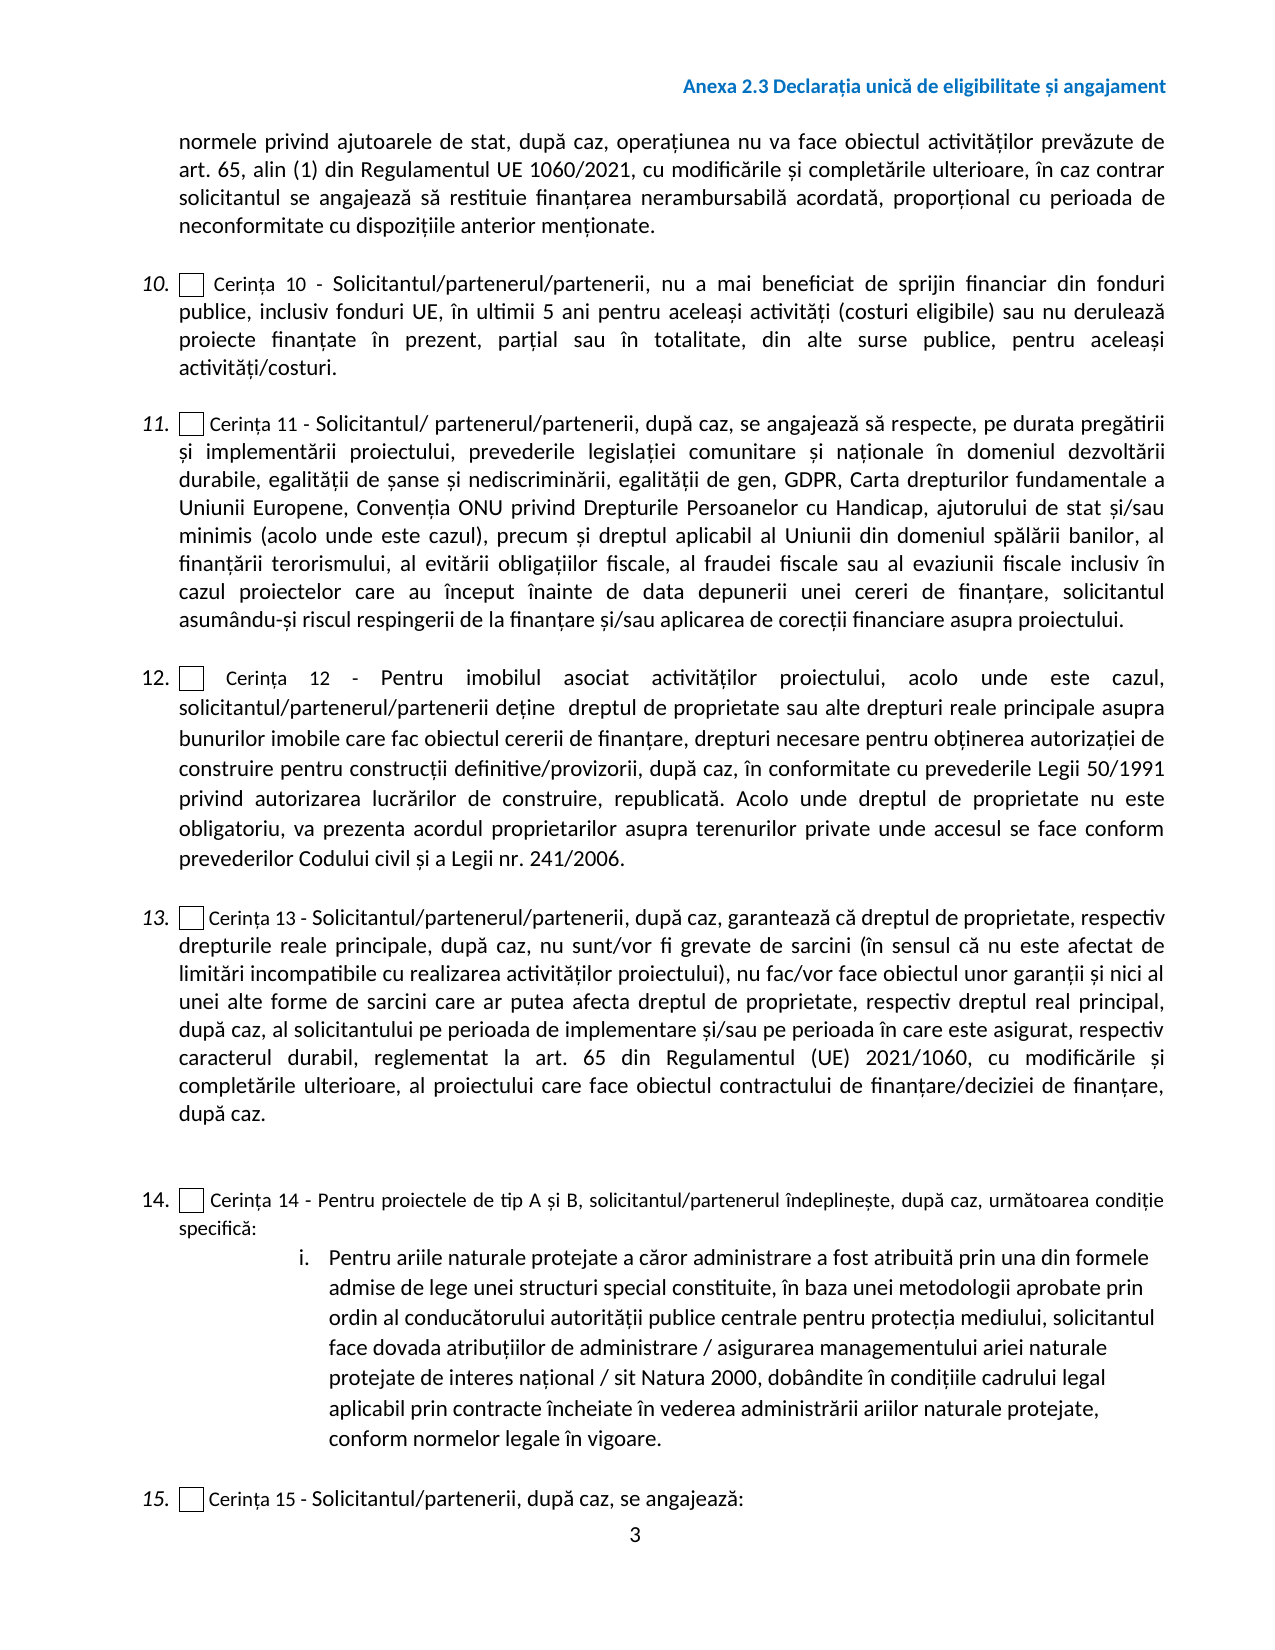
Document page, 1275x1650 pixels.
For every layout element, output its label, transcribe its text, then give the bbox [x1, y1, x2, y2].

list Cerința 10 - Solicitantul/partenerul/partenerii, nu a mai beneficiat de sprijin financiar din fonduri publice, inclusiv fonduri UE, în ultimii 5 ani pentru aceleași activități (costuri eligibile) sau nu derulează proiecte finanțate în prezent, parțial sau în totalitate, din alte surse publice, pentru aceleași activități/costuri. [141, 269, 1167, 382]
list Cerința 15 - Solicitantul/partenerii, după caz, se angajează: [141, 1484, 1167, 1512]
list Cerința 12 - Pentru imobilul asociat activităților proiectului, acolo unde este cazul, solicitantul/partenerul/partenerii deține dreptul de proprietate sau alte drepturi reale principale asupra bunurilor imobile care fac obiectul cererii de finanțare, drepturi necesare pentru obținerea autorizației de construire pentru construcții definitive/provizorii, după caz, în conformitate cu prevederile Legii 50/1991 privind autorizarea lucrărilor de construire, republicată. Acolo unde dreptul de proprietate nu este obligatoriu, va prezenta acordul proprietarilor asupra terenurilor private unde accesul se face conform prevederilor Codului civil și a Legii nr. 241/2006. [141, 663, 1167, 873]
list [141, 127, 1167, 239]
list Cerința 13 - Solicitantul/partenerul/partenerii, după caz, garantează că dreptul de proprietate, respectiv drepturile reale principale, după caz, nu sunt/vor fi grevate de sarcini (în sensul că nu este afectat de limitări incompatibile cu realizarea activităților proiectului), nu fac/vor face obiectul unor garanții și nici al unei alte forme de sarcini care ar putea afecta dreptul de proprietate, respectiv dreptul real principal, după caz, al solicitantului pe perioada de implementare și/sau pe perioada în care este asigurat, respectiv caracterul durabil, reglementat la art. 65 din Regulamentul (UE) 2021/1060, cu modificările și completările ulterioare, al proiectului care face obiectul contractului de finanțare/deciziei de finanțare, după caz. [141, 903, 1167, 1127]
list Pentru ariile naturale protejate a căror administrare a fost atribuită prin una din formele admise de lege unei structuri special constituite, în baza unei metodologii aprobate prin ordin al conducătorului autorității publice centrale pentru protecția mediului, solicitantul face dovada atribuțiilor de administrare / asigurarea managementului ariei naturale protejate de interes național / sit Natura 2000, dobândite în condițiile cadrului legal aplicabil prin contracte încheiate în vederea administrării ariilor naturale protejate, conform normelor legale în vigoare. [310, 1243, 1167, 1452]
list Cerința 14 - Pentru proiectele de tip A și B, solicitantul/partenerul îndeplinește, după caz, următoarea condiție specifică: [141, 1185, 1167, 1241]
list Cerința 11 - Solicitantul/ partenerul/partenerii, după caz, se angajează să respecte, pe durata pregătirii şi implementării proiectului, prevederile legislaţiei comunitare şi naționale în domeniul dezvoltării durabile, egalităţii de şanse şi nediscriminării, egalităţii de gen, GDPR, Carta drepturilor fundamentale a Uniunii Europene, Convenția ONU privind Drepturile Persoanelor cu Handicap, ajutorului de stat și/sau minimis (acolo unde este cazul), precum și dreptul aplicabil al Uniunii din domeniul spălării banilor, al finanțării terorismului, al evitării obligațiilor fiscale, al fraudei fiscale sau al evaziunii fiscale inclusiv în cazul proiectelor care au început înainte de data depunerii unei cereri de finanțare, solicitantul asumându-și riscul respingerii de la finanțare și/sau aplicarea de corecții financiare asupra proiectului. [141, 409, 1167, 633]
